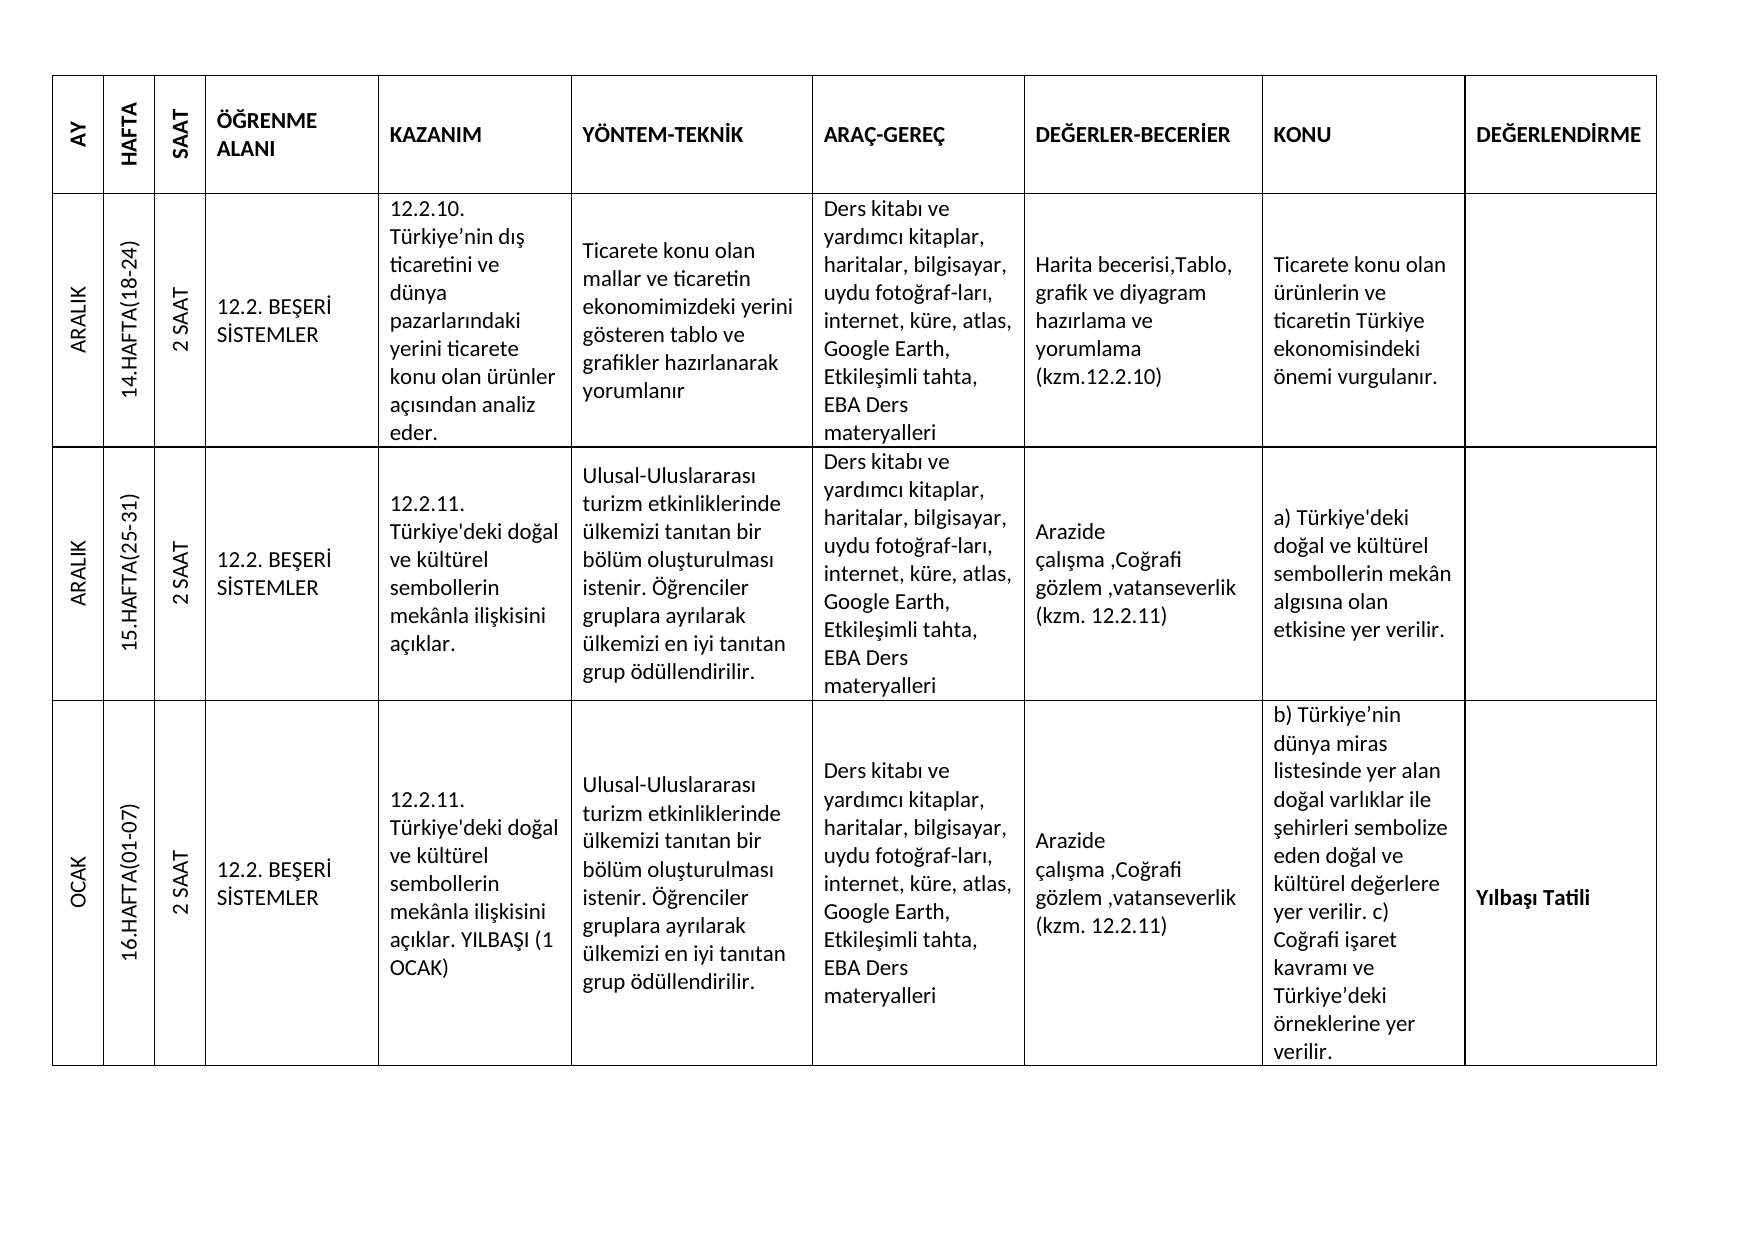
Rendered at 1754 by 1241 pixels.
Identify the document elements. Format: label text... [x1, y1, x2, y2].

table_cell Arazide çalışma ,Coğrafi gözlem ,vatanseverlik (kzm. 12.2.11) [1025, 701, 1262, 1065]
table_cell Harita becerisi,Tablo, grafik ve diyagram hazırlama ve yorumlama (kzm.12.2.10) [1025, 194, 1262, 446]
table_cell Ulusal-Uluslararası turizm etkinliklerinde ülkemizi tanıtan bir bölüm oluşturulması istenir. Öğrenciler gruplara ayrılarak ülkemizi en iyi tanıtan grup ödüllendirilir. [572, 701, 812, 1065]
table_cell 12.2.10. Türkiye’nin dış ticaretini ve dünya pazarlarındaki yerini ticarete konu olan ürünler açısından analiz eder. [379, 194, 571, 446]
table_header YÖNTEM-TEKNİK [572, 76, 812, 193]
table_header ÖĞRENME ALANI [206, 76, 378, 193]
table_cell Ulusal-Uluslararası turizm etkinliklerinde ülkemizi tanıtan bir bölüm oluşturulması istenir. Öğrenciler gruplara ayrılarak ülkemizi en iyi tanıtan grup ödüllendirilir. [572, 448, 812, 699]
table_header AY [53, 76, 103, 193]
table_cell 2 SAAT [155, 194, 205, 446]
table_cell ARALIK [53, 194, 103, 446]
table_cell ARALIK [53, 448, 103, 699]
table_cell 12.2.11. Türkiye'deki doğal ve kültürel sembollerin mekânla ilişkisini açıklar. [379, 448, 571, 699]
table_cell b) Türkiye’nin dünya miras listesinde yer alan doğal varlıklar ile şehirleri sembolize eden doğal ve kültürel değerlere yer verilir. c) Coğrafi işaret kavramı ve Türkiye’deki örneklerine yer verilir. [1263, 701, 1464, 1065]
table_header SAAT [155, 76, 205, 193]
table_cell 12.2. BEŞERİ SİSTEMLER [206, 448, 378, 699]
table_cell 15.HAFTA(25-31) [104, 448, 154, 699]
table_header KAZANIM [379, 76, 571, 193]
table_cell Arazide çalışma ,Coğrafi gözlem ,vatanseverlik (kzm. 12.2.11) [1025, 448, 1262, 699]
table_cell 12.2.11. Türkiye'deki doğal ve kültürel sembollerin mekânla ilişkisini açıklar. YILBAŞI (1 OCAK) [379, 701, 571, 1065]
table_header KONU [1263, 76, 1464, 193]
table_cell OCAK [53, 701, 103, 1065]
table_cell 12.2. BEŞERİ SİSTEMLER [206, 701, 378, 1065]
table_cell 16.HAFTA(01-07) [104, 701, 154, 1065]
table_cell 12.2. BEŞERİ SİSTEMLER [206, 194, 378, 446]
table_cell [813, 701, 1024, 1065]
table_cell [813, 194, 1024, 446]
table_cell 2 SAAT [155, 701, 205, 1065]
table_cell 2 SAAT [155, 448, 205, 699]
table_cell Ticarete konu olan mallar ve ticaretin ekonomimizdeki yerini gösteren tablo ve grafikler hazırlanarak yorumlanır [572, 194, 812, 446]
table_header DEĞERLENDİRME [1466, 76, 1656, 193]
table_header DEĞERLER-BECERİER [1025, 76, 1262, 193]
table_header HAFTA [104, 76, 154, 193]
table_cell 14.HAFTA(18-24) [104, 194, 154, 446]
table_header ARAÇ-GEREÇ [813, 76, 1024, 193]
table_cell Ticarete konu olan ürünlerin ve ticaretin Türkiye ekonomisindeki önemi vurgulanır. [1263, 194, 1464, 446]
table_cell Yılbaşı Tatili [1466, 701, 1656, 1065]
table_cell [1466, 448, 1656, 699]
table_cell [1466, 194, 1656, 446]
table_cell a) Türkiye'deki doğal ve kültürel sembollerin mekân algısına olan etkisine yer verilir. [1263, 448, 1464, 699]
